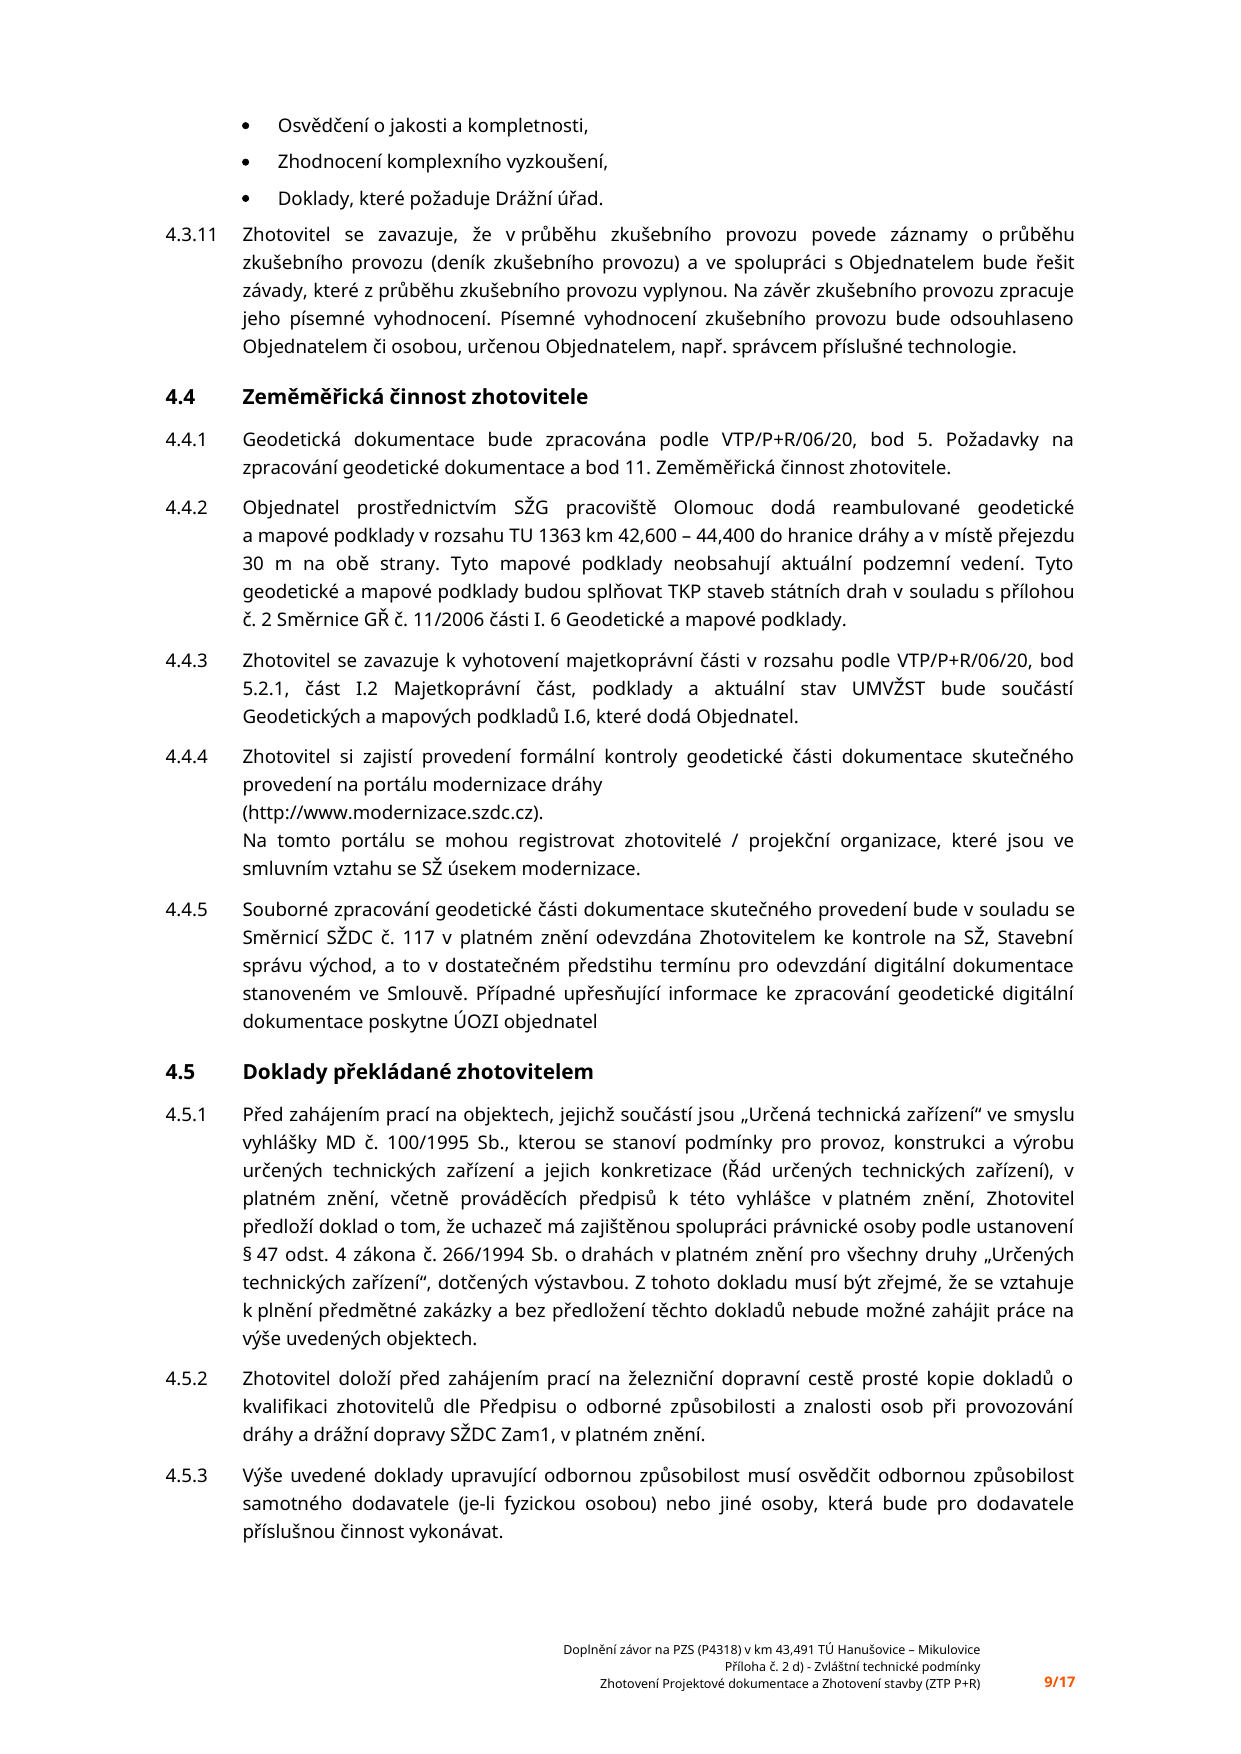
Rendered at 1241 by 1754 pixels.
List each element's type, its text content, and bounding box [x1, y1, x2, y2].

text Doklady, které požaduje Drážní úřad. [242, 185, 1075, 210]
text Zhodnocení komplexního vyzkoušení, [242, 148, 1075, 174]
text Objednatel prostřednictvím SŽG pracoviště Olomouc dodá reambulované geodetické a mapové podklady v rozsahu TU 1363 km 42,600 – 44,400 do hranice dráhy a v místě přejezdu 30 m na obě strany. Tyto mapové podklady neobsahují aktuální podzemní vedení. Tyto geodetické a mapové podklady budou splňovat TKP staveb státních drah v souladu s přílohou č. 2 Směrnice GŘ č. 11/2006 části I. 6 Geodetické a mapové podklady. [165, 494, 1075, 632]
list (http://www.modernizace.szdc.cz). [242, 800, 1075, 825]
list Na tomto portálu se mohou registrovat zhotovitelé / projekční organizace, které jsou ve smluvním vztahu se SŽ úsekem modernizace. [242, 828, 1075, 881]
text Zeměměřická činnost zhotovitele [165, 382, 1075, 411]
text Doklady překládané zhotovitelem [165, 1057, 1075, 1086]
text Geodetická dokumentace bude zpracována podle VTP/P+R/06/20, bod 5. Požadavky na zpracování geodetické dokumentace a bod 11. Zeměměřická činnost zhotovitele. [165, 426, 1075, 479]
text Osvědčení o jakosti a kompletnosti, [242, 112, 1075, 138]
text Zhotovitel si zajistí provedení formální kontroly geodetické části dokumentace skutečného provedení na portálu modernizace dráhy [165, 744, 1075, 797]
text Zhotovitel doloží před zahájením prací na železniční dopravní cestě prosté kopie dokladů o kvalifikaci zhotovitelů dle Předpisu o odborné způsobilosti a znalosti osob při provozování dráhy a drážní dopravy SŽDC Zam1, v platném znění. [165, 1366, 1075, 1447]
text Zhotovitel se zavazuje, že v průběhu zkušebního provozu povede záznamy o průběhu zkušebního provozu (deník zkušebního provozu) a ve spolupráci s Objednatelem bude řešit závady, které z průběhu zkušebního provozu vyplynou. Na závěr zkušebního provozu zpracuje jeho písemné vyhodnocení. Písemné vyhodnocení zkušebního provozu bude odsouhlaseno Objednatelem či osobou, určenou Objednatelem, např. správcem příslušné technologie. [165, 221, 1075, 359]
text Souborné zpracování geodetické části dokumentace skutečného provedení bude v souladu se Směrnicí SŽDC č. 117 v platném znění odevzdána Zhotovitelem ke kontrole na SŽ, Stavební správu východ, a to v dostatečném předstihu termínu pro odevzdání digitální dokumentace stanoveném ve Smlouvě. Případné upřesňující informace ke zpracování geodetické digitální dokumentace poskytne ÚOZI objednatel [165, 896, 1075, 1034]
text Před zahájením prací na objektech, jejichž součástí jsou „Určená technická zařízení“ ve smyslu vyhlášky MD č. 100/1995 Sb., kterou se stanoví podmínky pro provoz, konstrukci a výrobu určených technických zařízení a jejich konkretizace (Řád určených technických zařízení), v platném znění, včetně prováděcích předpisů k této vyhlášce v platném znění, Zhotovitel předloží doklad o tom, že uchazeč má zajištěnou spolupráci právnické osoby podle ustanovení § 47 odst. 4 zákona č. 266/1994 Sb. o drahách v platném znění pro všechny druhy „Určených technických zařízení“, dotčených výstavbou. Z tohoto dokladu musí být zřejmé, že se vztahuje k plnění předmětné zakázky a bez předložení těchto dokladů nebude možné zahájit práce na výše uvedených objektech. [165, 1101, 1075, 1351]
text Výše uvedené doklady upravující odbornou způsobilost musí osvědčit odbornou způsobilost samotného dodavatele (je-li fyzickou osobou) nebo jiné osoby, která bude pro dodavatele příslušnou činnost vykonávat. [165, 1462, 1075, 1544]
text Zhotovitel se zavazuje k vyhotovení majetkoprávní části v rozsahu podle VTP/P+R/06/20, bod 5.2.1, část I.2 Majetkoprávní část, podklady a aktuální stav UMVŽST bude součástí Geodetických a mapových podkladů I.6, které dodá Objednatel. [165, 647, 1075, 729]
